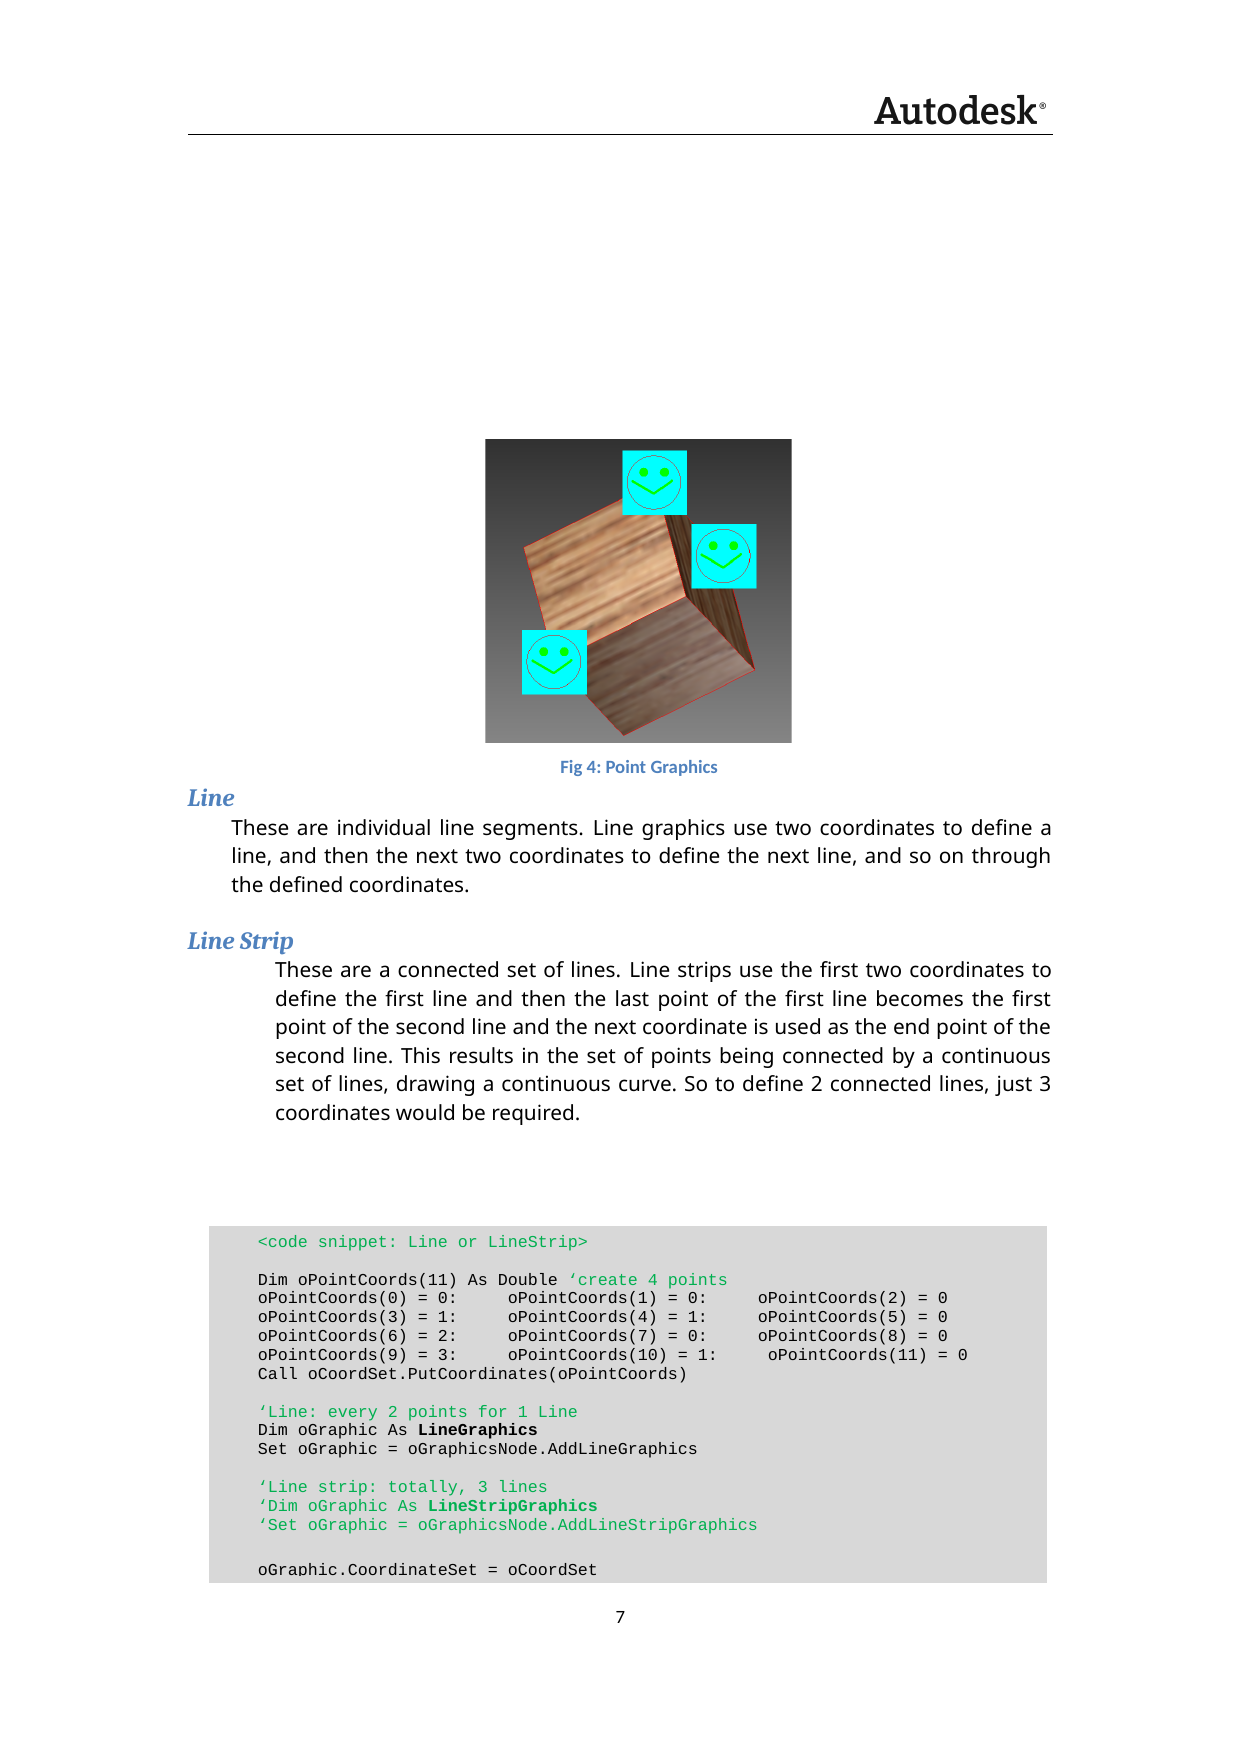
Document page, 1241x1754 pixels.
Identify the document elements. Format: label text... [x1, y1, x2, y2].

picture [485, 439, 792, 742]
text These are a connected set of lines. Line strips use the first two coordinates to define the first line and then the last point of the first line becomes the first point of the second line and the next coordinate is used as the end point of the second line. This results in the set of points being connected by a continuous set of lines, drawing a continuous curve. So to define 2 connected lines, just 3 coordinates would be required. [275, 955, 1053, 1126]
text These are individual line segments. Line graphics use two coordinates to define a line, and then the next two coordinates to define the next line, and so on through the defined coordinates. [231, 813, 1053, 898]
picture [862, 88, 1053, 132]
text Line Strip [187, 927, 1053, 955]
text Line [187, 784, 1053, 813]
